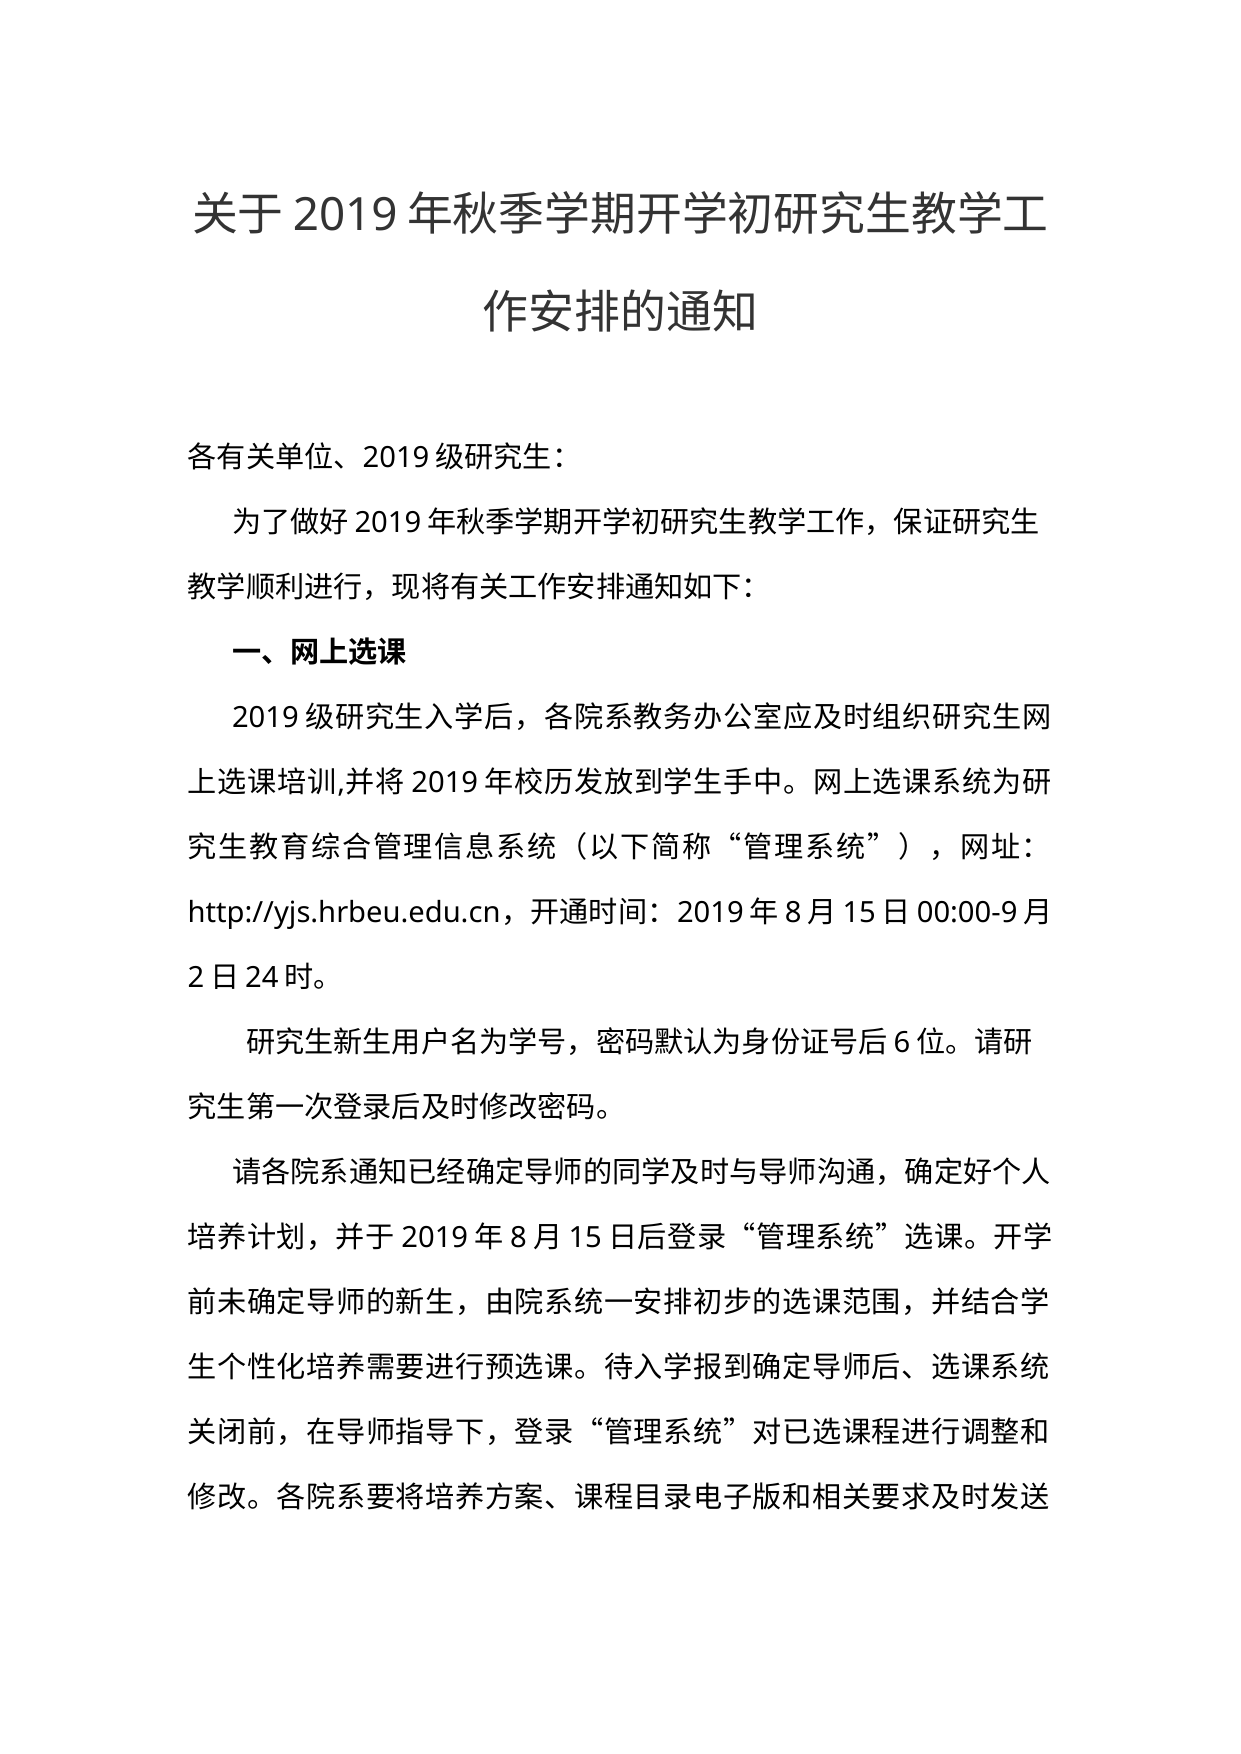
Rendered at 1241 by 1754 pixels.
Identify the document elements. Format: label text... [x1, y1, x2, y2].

text 各有关单位、2019级研究生： [187, 422, 1053, 487]
text 2019级研究生入学后，各院系教务办公室应及时组织研究生网上选课培训,并将2019年校历发放到学生手中。网上选课系统为研究生教育综合管理信息系统（以下简称“管理系统”），网址：http://yjs.hrbeu.edu.cn，开通时间：2019年8月15日00:00-9月2日24时。 [187, 682, 1053, 1007]
text 一、网上选课 [187, 617, 1053, 682]
text 关于2019年秋季学期开学初研究生教学工作安排的通知 [187, 162, 1053, 357]
text 研究生新生用户名为学号，密码默认为身份证号后6位。请研究生第一次登录后及时修改密码。 [187, 1007, 1053, 1137]
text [187, 1137, 1053, 1527]
text 为了做好2019年秋季学期开学初研究生教学工作，保证研究生教学顺利进行，现将有关工作安排通知如下： [187, 487, 1053, 617]
